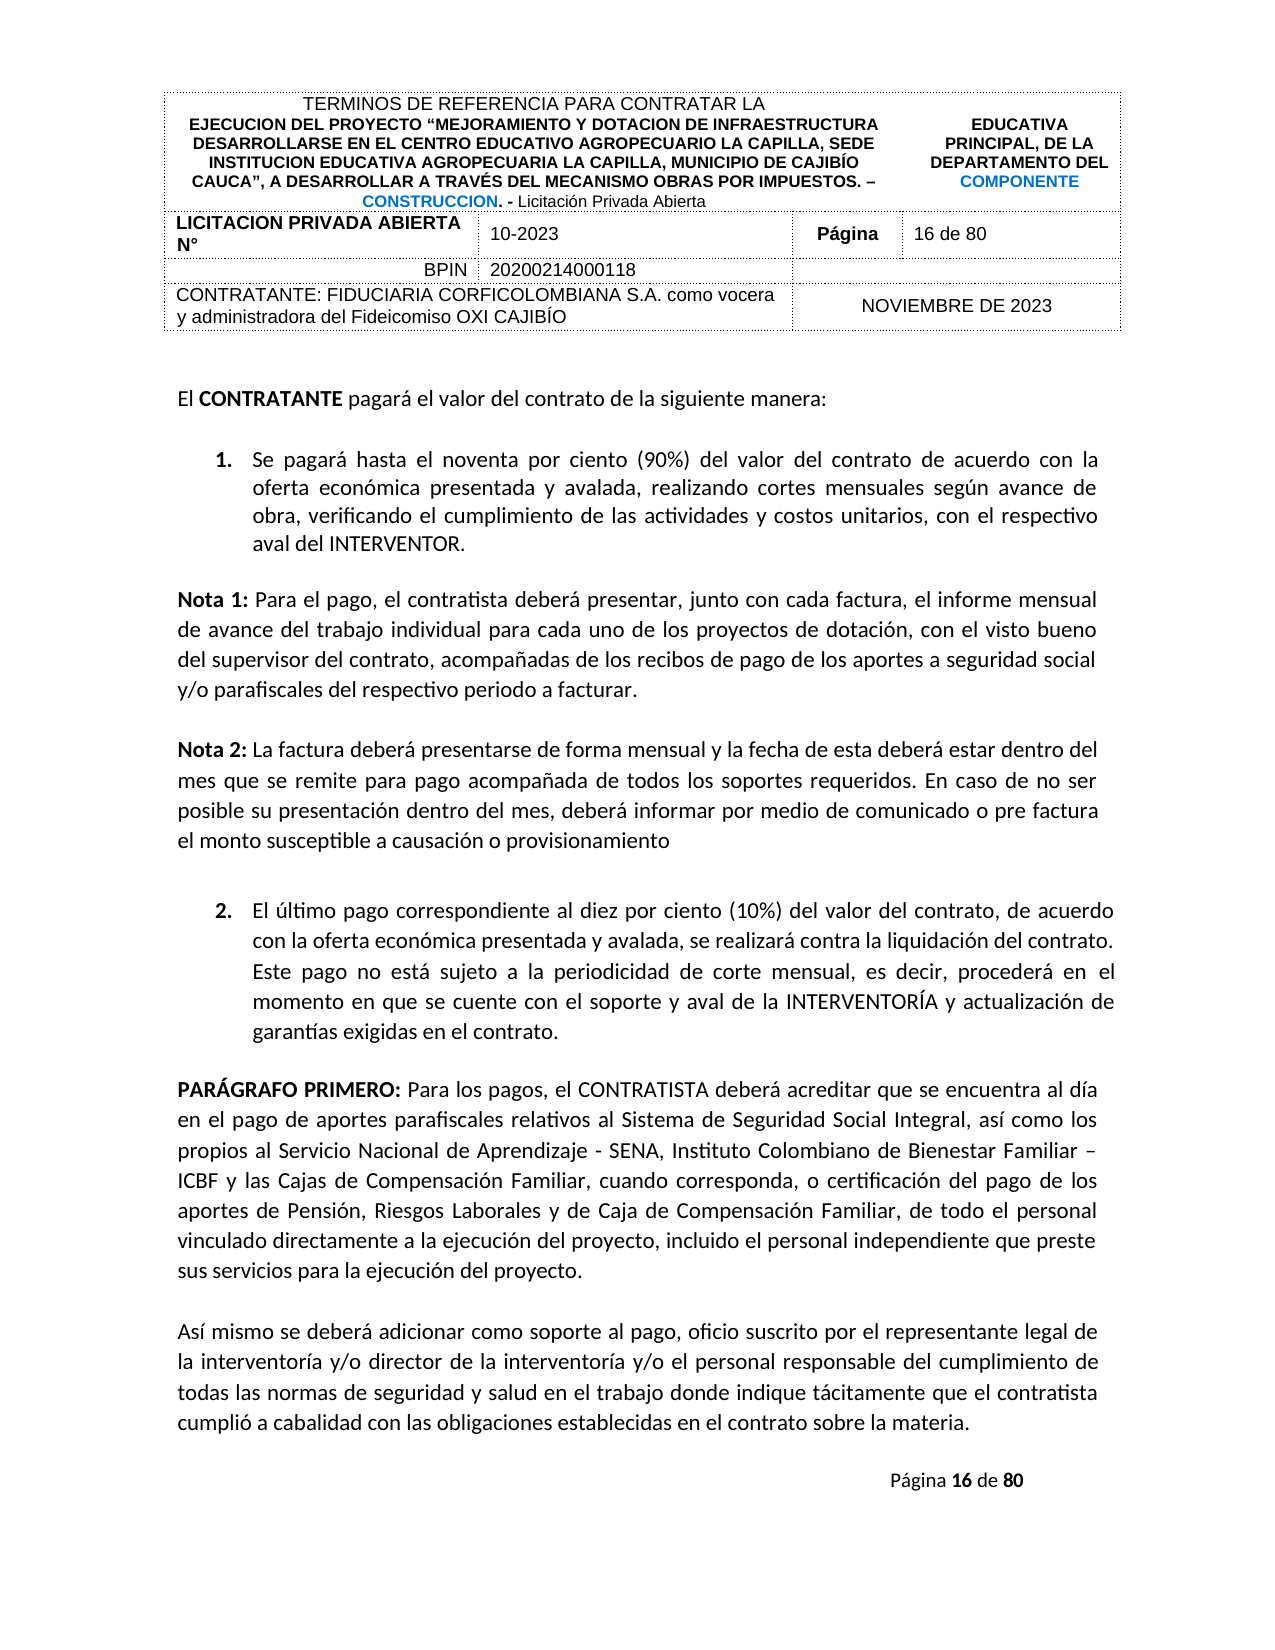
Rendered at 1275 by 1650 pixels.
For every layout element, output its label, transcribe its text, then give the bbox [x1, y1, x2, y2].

list Se pagará hasta el noventa por ciento (90%) del valor del contrato de acuerdo con la oferta económica presentada y avalada, realizando cortes mensuales según avance de obra, verificando el cumplimiento de las actividades y costos unitarios, con el respectivo aval del INTERVENTOR. [215, 445, 1098, 557]
text Nota 2: La factura deberá presentarse de forma mensual y la fecha de esta deberá estar dentro del mes que se remite para pago acompañada de todos los soportes requeridos. En caso de no ser posible su presentación dentro del mes, deberá informar por medio de comunicado o pre factura el monto susceptible a causación o provisionamiento [177, 736, 1098, 854]
list El último pago correspondiente al diez por ciento (10%) del valor del contrato, de acuerdo con la oferta económica presentada y avalada, se realizará contra la liquidación del contrato. Este pago no está sujeto a la periodicidad de corte mensual, es decir, procederá en el momento en que se cuente con el soporte y aval de la INTERVENTORÍA y actualización de garantías exigidas en el contrato. [215, 896, 1115, 1045]
text PARÁGRAFO PRIMERO: Para los pagos, el CONTRATISTA deberá acreditar que se encuentra al día en el pago de aportes parafiscales relativos al Sistema de Seguridad Social Integral, así como los propios al Servicio Nacional de Aprendizaje - SENA, Instituto Colombiano de Bienestar Familiar – ICBF y las Cajas de Compensación Familiar, cuando corresponda, o certificación del pago de los aportes de Pensión, Riesgos Laborales y de Caja de Compensación Familiar, de todo el personal vinculado directamente a la ejecución del proyecto, incluido el personal independiente que preste sus servicios para la ejecución del proyecto. [177, 1075, 1099, 1285]
text Nota 1: Para el pago, el contratista deberá presentar, junto con cada factura, el informe mensual de avance del trabajo individual para cada uno de los proyectos de dotación, con el visto bueno del supervisor del contrato, acompañadas de los recibos de pago de los aportes a seguridad social y/o parafiscales del respectivo periodo a facturar. [177, 585, 1098, 703]
text Así mismo se deberá adicionar como soporte al pago, oficio suscrito por el representante legal de la interventoría y/o director de la interventoría y/o el personal responsable del cumplimiento de todas las normas de seguridad y salud en el trabajo donde indique tácitamente que el contratista cumplió a cabalidad con las obligaciones establecidas en el contrato sobre la materia. [177, 1317, 1098, 1436]
text El CONTRATANTE pagará el valor del contrato de la siguiente manera: [177, 384, 1121, 412]
